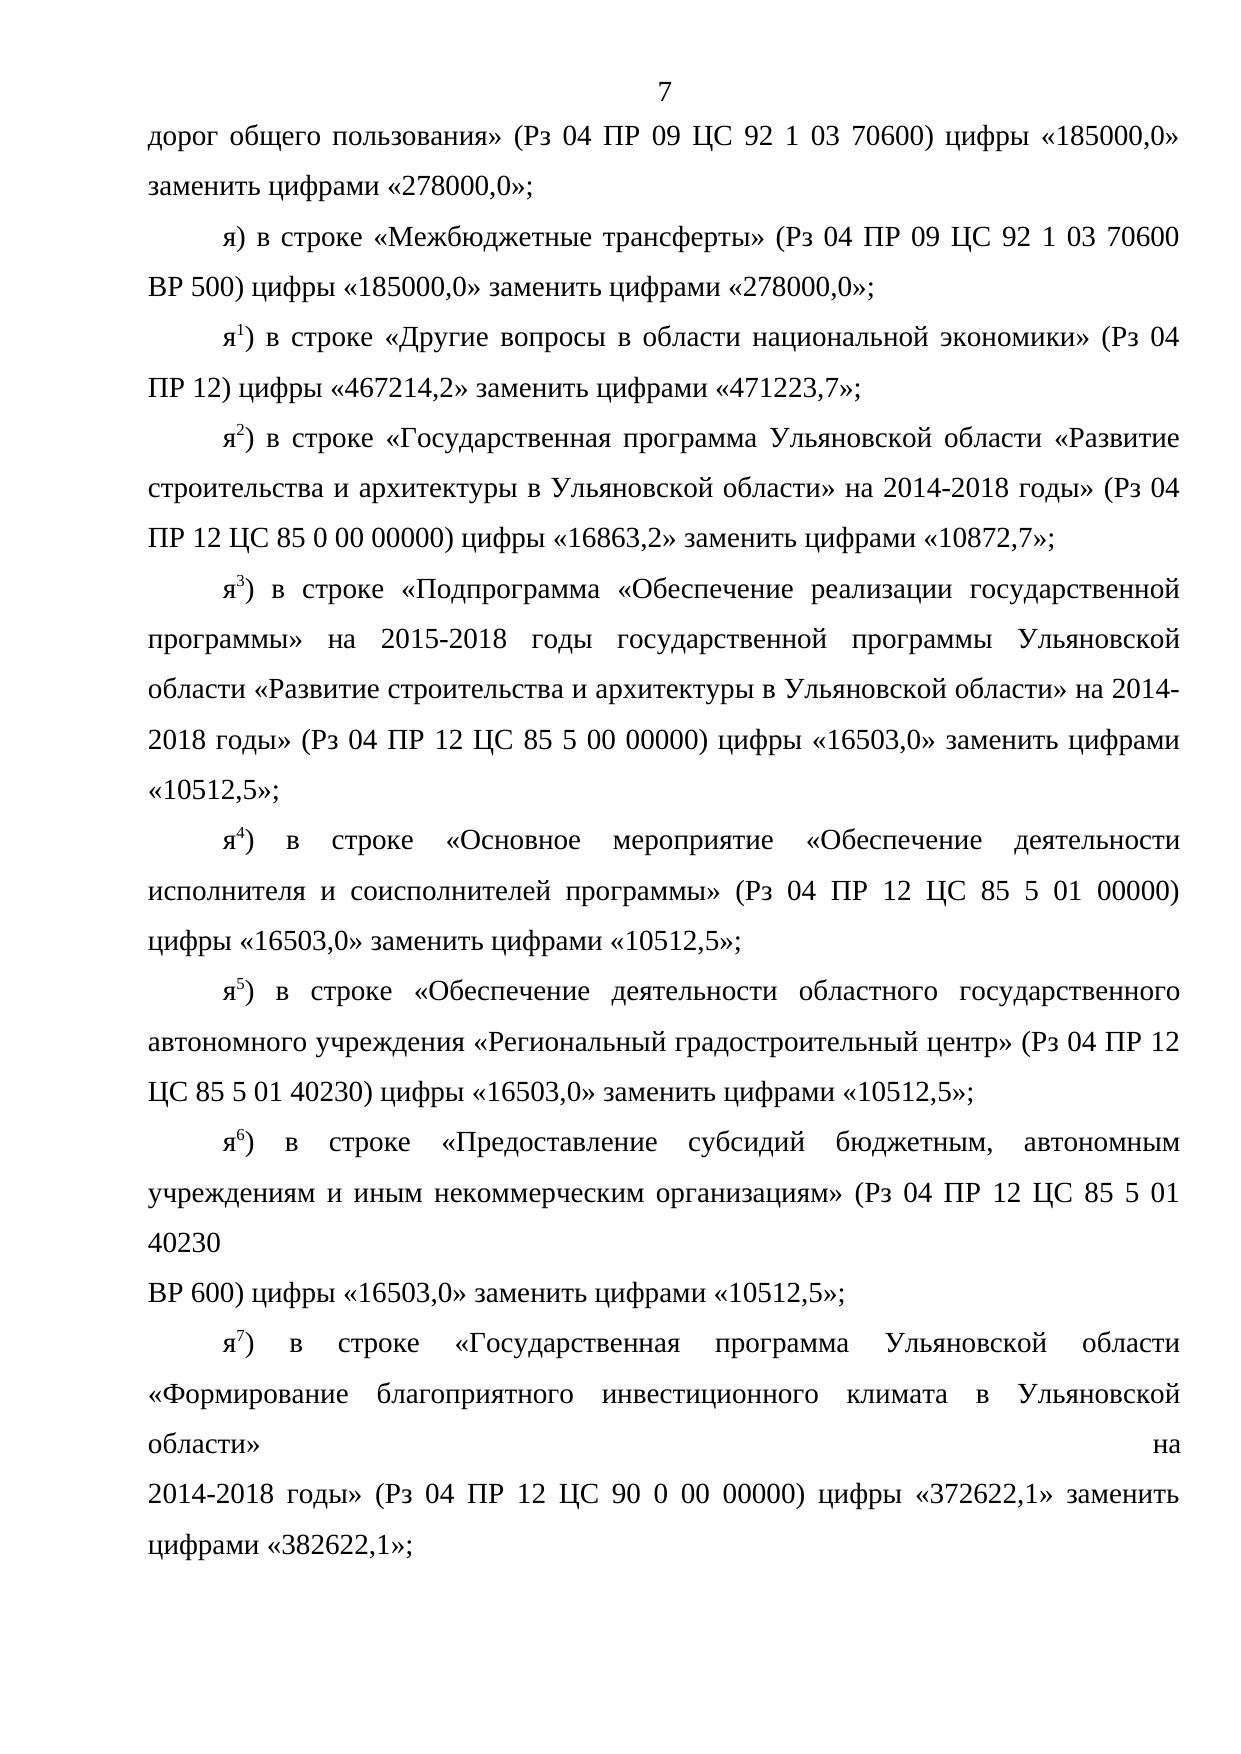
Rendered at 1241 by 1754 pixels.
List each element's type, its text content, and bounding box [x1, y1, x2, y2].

text я) в строке «Межбюджетные трансферты» (Рз 04 ПР 09 ЦС 92 1 03 70600 ВР 500) цифры «185000,0» заменить цифрами «278000,0»; [148, 219, 1181, 303]
text я1) в строке «Другие вопросы в области национальной экономики» (Рз 04 ПР 12) цифры «467214,2» заменить цифрами «471223,7»; [148, 319, 1181, 403]
text я6) в строке «Предоставление субсидий бюджетным, автономным учреждениям и иным некоммерческим организациям» (Рз 04 ПР 12 ЦС 85 5 01 40230 ВР 600) цифры «16503,0» заменить цифрами «10512,5»; [148, 1124, 1181, 1309]
text я2) в строке «Государственная программа Ульяновской области «Развитие строительства и архитектуры в Ульяновской области» на 2014-2018 годы» (Рз 04 ПР 12 ЦС 85 0 00 00000) цифры «16863,2» заменить цифрами «10872,7»; [148, 420, 1181, 554]
text я5) в строке «Обеспечение деятельности областного государственного автономного учреждения «Региональный градостроительный центр» (Рз 04 ПР 12 ЦС 85 5 01 40230) цифры «16503,0» заменить цифрами «10512,5»; [148, 973, 1181, 1108]
text я4) в строке «Основное мероприятие «Обеспечение деятельности исполнителя и соисполнителей программы» (Рз 04 ПР 12 ЦС 85 5 01 00000) цифры «16503,0» заменить цифрами «10512,5»; [148, 822, 1181, 957]
text я7) в строке «Государственная программа Ульяновской области «Формирование благоприятного инвестиционного климата в Ульяновской области» на 2014-2018 годы» (Рз 04 ПР 12 ЦС 90 0 00 00000) цифры «372622,1» заменить цифрами «382622,1»; [148, 1326, 1181, 1560]
text я3) в строке «Подпрограмма «Обеспечение реализации государственной программы» на 2015-2018 годы государственной программы Ульяновской области «Развитие строительства и архитектуры в Ульяновской области» на 2014-2018 годы» (Рз 04 ПР 12 ЦС 85 5 00 00000) цифры «16503,0» заменить цифрами «10512,5»; [148, 571, 1181, 806]
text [148, 118, 1181, 202]
